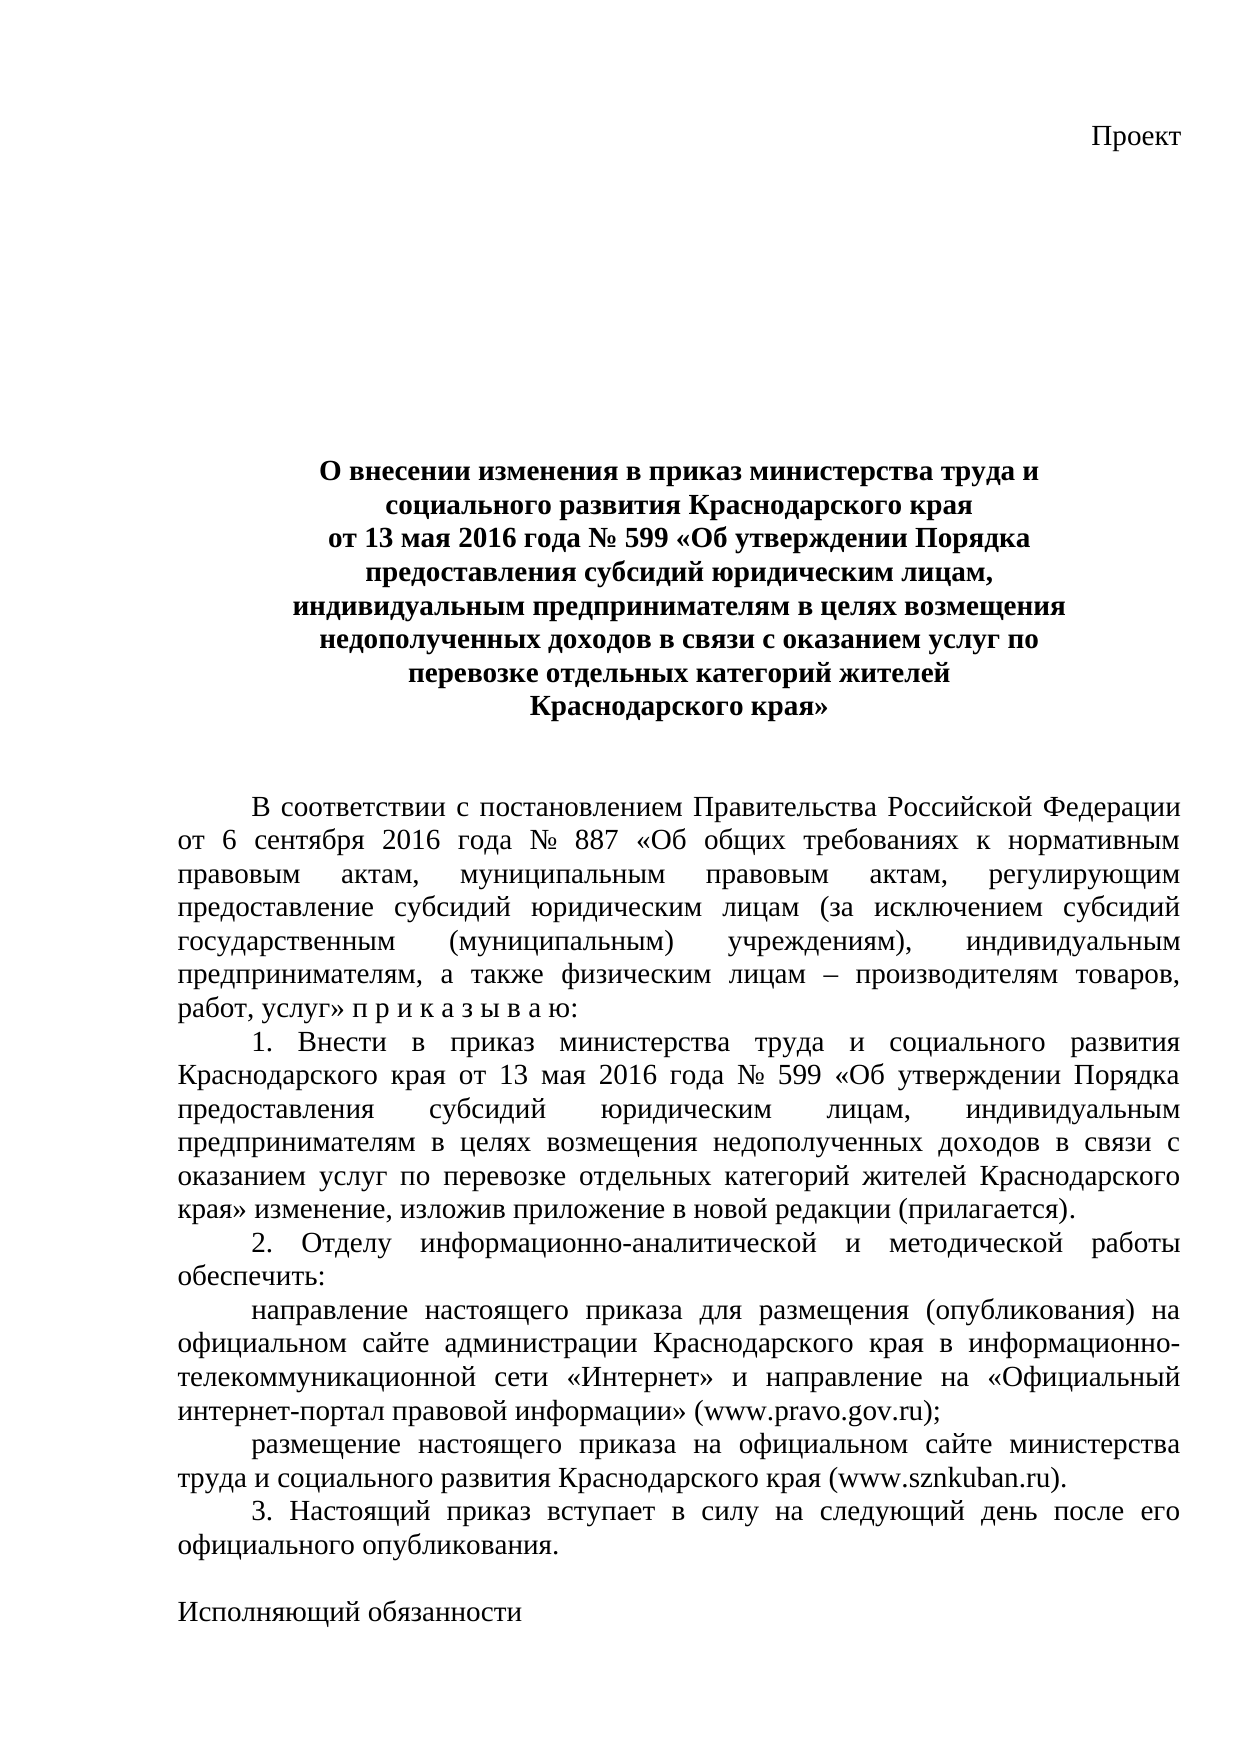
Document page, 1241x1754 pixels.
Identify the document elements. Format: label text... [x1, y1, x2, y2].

text Исполняющий обязанности [177, 1594, 1181, 1627]
text размещение настоящего приказа на официальном сайте министерства труда и социального развития Краснодарского края (www.sznkuban.ru). [177, 1426, 1181, 1493]
text 3. Настоящий приказ вступает в силу на следующий день после его официального опубликования. [177, 1493, 1181, 1560]
text перевозке отдельных категорий жителей [177, 655, 1181, 688]
text Проект [177, 118, 1181, 152]
text направление настоящего приказа для размещения (опубликования) на официальном сайте администрации Краснодарского края в информационно-телекоммуникационной сети «Интернет» и направление на «Официальный интернет-портал правовой информации» (www.pravo.gov.ru); [177, 1292, 1181, 1426]
text О внесении изменения в приказ министерства труда и [177, 453, 1181, 487]
text предоставления субсидий юридическим лицам, [177, 554, 1181, 588]
text от 13 мая 2016 года № 599 «Об утверждении Порядка [177, 521, 1181, 554]
text недополученных доходов в связи с оказанием услуг по [177, 621, 1181, 655]
text Краснодарского края» [177, 688, 1181, 722]
text социального развития Краснодарского края [177, 487, 1181, 521]
text 1. Внести в приказ министерства труда и социального развития Краснодарского края от 13 мая 2016 года № 599 «Об утверждении Порядка предоставления субсидий юридическим лицам, индивидуальным предпринимателям в целях возмещения недополученных доходов в связи с оказанием услуг по перевозке отдельных категорий жителей Краснодарского края» изменение, изложив приложение в новой редакции (прилагается). [177, 1024, 1181, 1225]
text индивидуальным предпринимателям в целях возмещения [177, 588, 1181, 621]
text 2. Отделу информационно-аналитической и методической работы обеспечить: [177, 1225, 1181, 1292]
text В соответствии с постановлением Правительства Российской Федерации от 6 сентября 2016 года № 887 «Об общих требованиях к нормативным правовым актам, муниципальным правовым актам, регулирующим предоставление субсидий юридическим лицам (за исключением субсидий государственным (муниципальным) учреждениям), индивидуальным предпринимателям, а также физическим лицам – производителям товаров, работ, услуг» п р и к а з ы в а ю: [177, 789, 1181, 1024]
